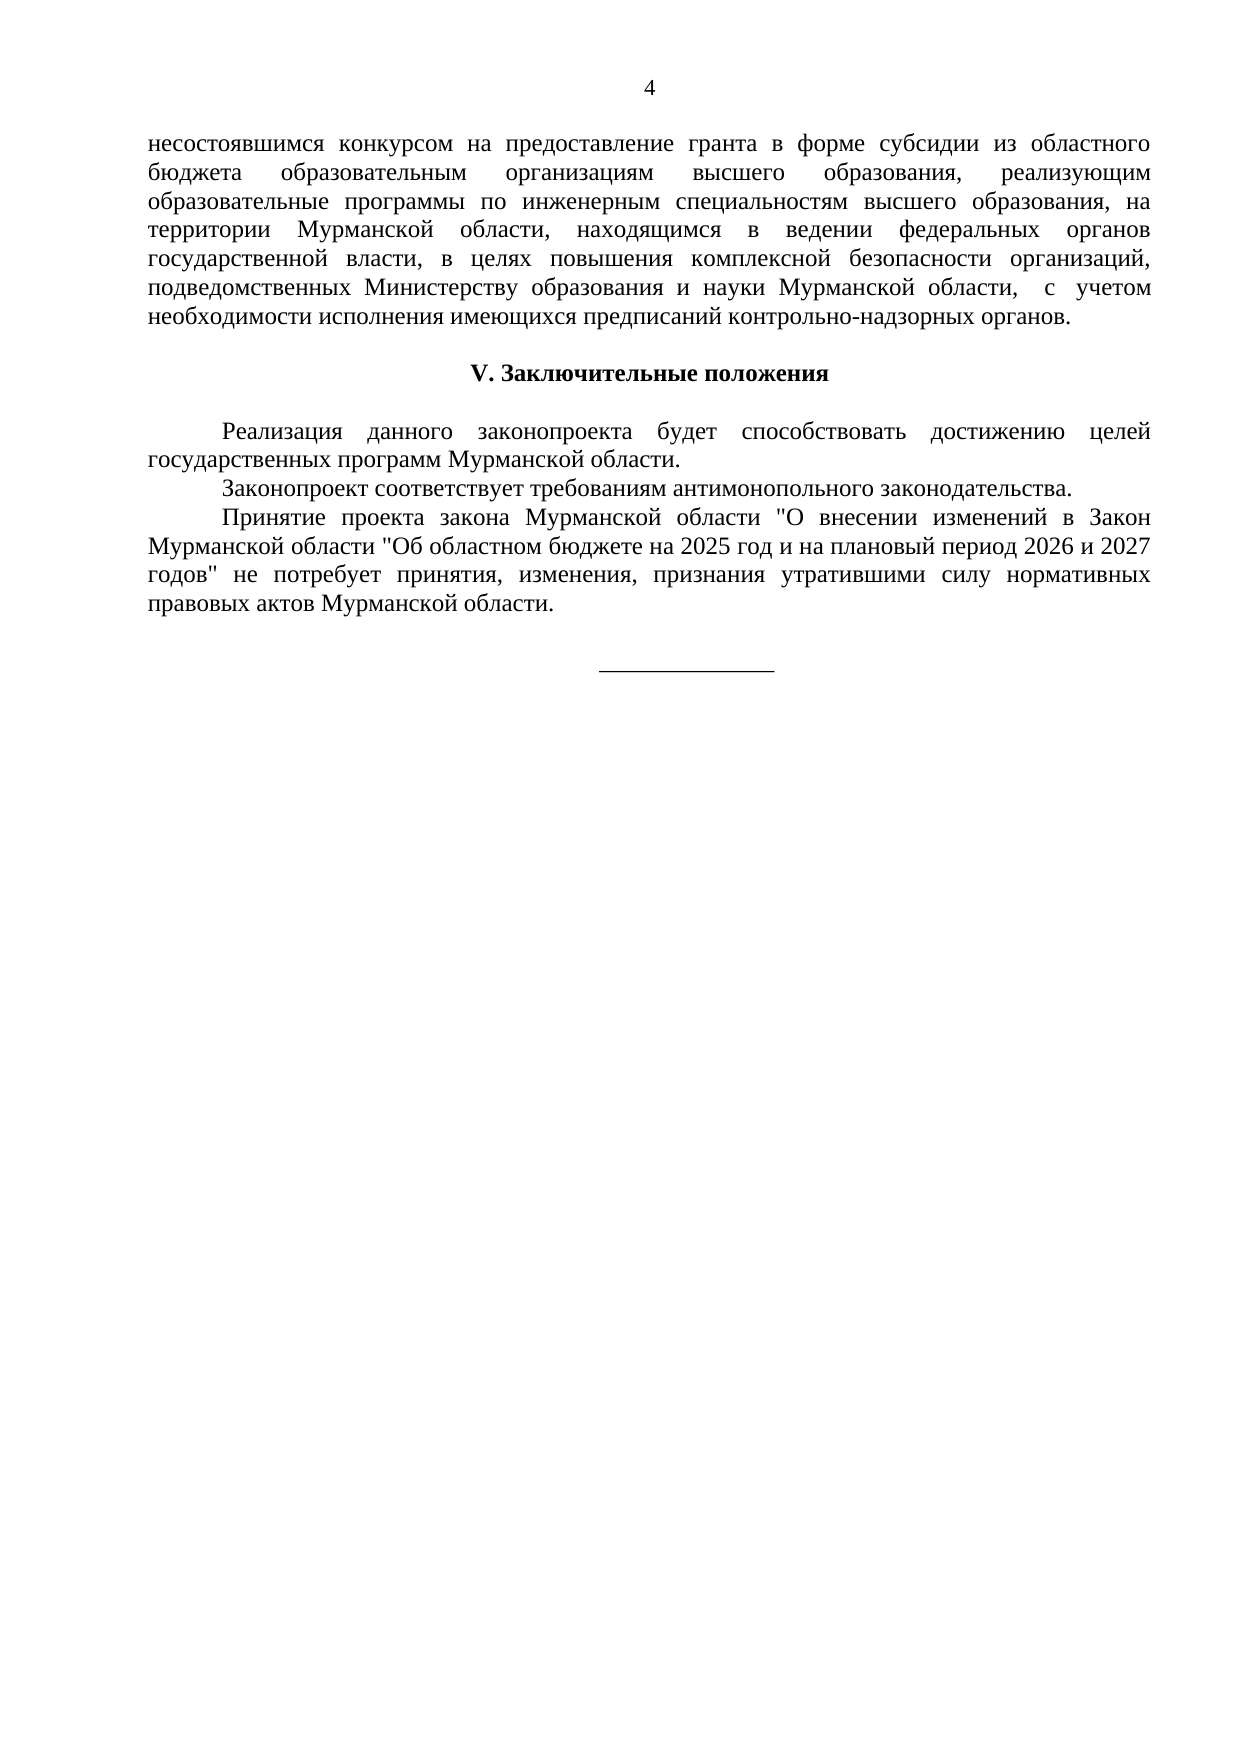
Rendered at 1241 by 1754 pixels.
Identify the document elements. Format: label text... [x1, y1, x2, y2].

text Реализация данного законопроекта будет способствовать достижению целей государственных программ Мурманской области. [148, 416, 1152, 473]
text Принятие проекта закона Мурманской области "О внесении изменений в Закон Мурманской области "Об областном бюджете на 2025 год и на плановый период 2026 и 2027 годов" не потребует принятия, изменения, признания утратившими силу нормативных правовых актов Мурманской области. [148, 502, 1152, 617]
text V. Заключительные положения [148, 358, 1152, 387]
text ______________ [148, 646, 1152, 674]
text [148, 128, 1152, 329]
text Законопроект соответствует требованиям антимонопольного законодательства. [148, 473, 1152, 502]
